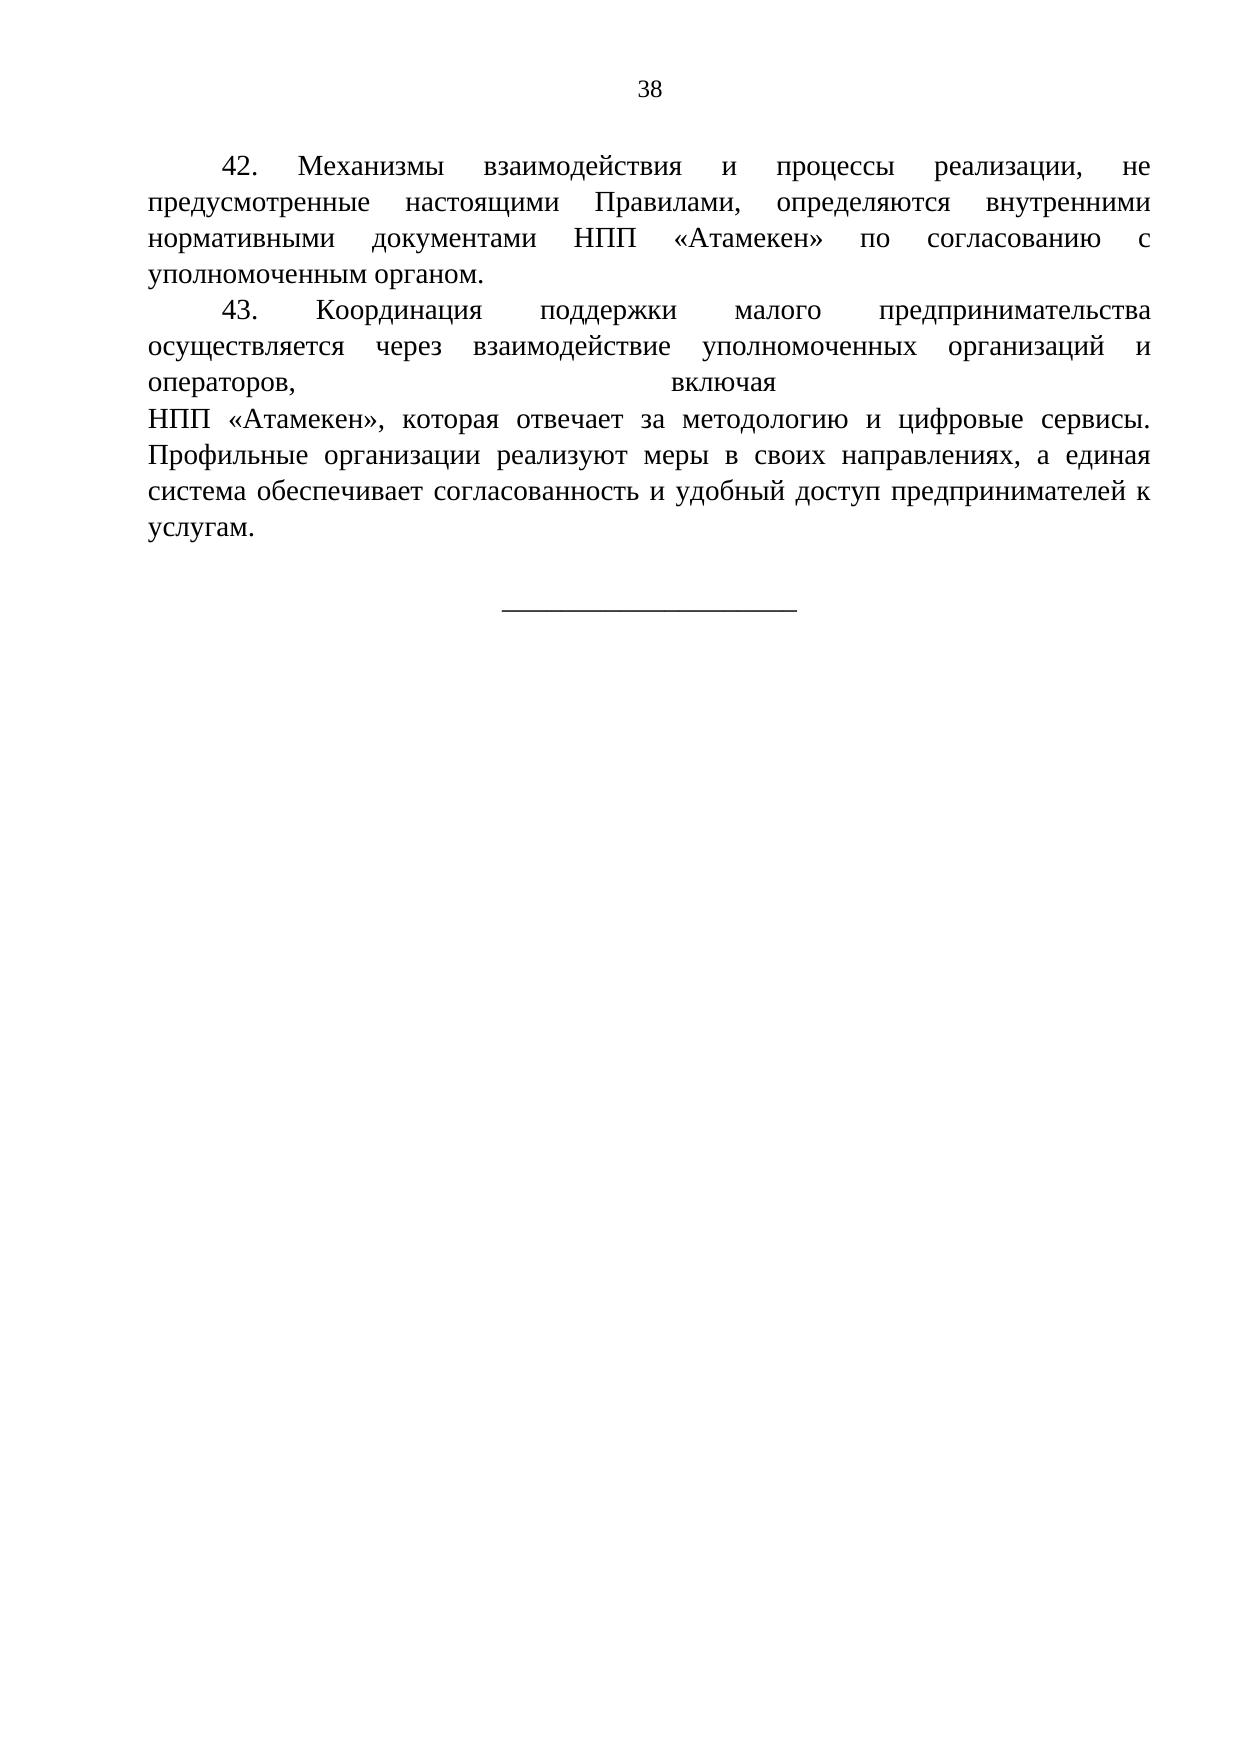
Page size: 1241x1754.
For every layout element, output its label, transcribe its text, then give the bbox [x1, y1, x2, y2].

text ____________________ [148, 581, 1152, 615]
text 43. Координация поддержки малого предпринимательства осуществляется через взаимодействие уполномоченных организаций и операторов, включая НПП «Атамекен», которая отвечает за методологию и цифровые сервисы. Профильные организации реализуют меры в своих направлениях, а единая система обеспечивает согласованность и удобный доступ предпринимателей к услугам. [148, 292, 1152, 543]
text 42. Механизмы взаимодействия и процессы реализации, не предусмотренные настоящими Правилами, определяются внутренними нормативными документами НПП «Атамекен» по согласованию с уполномоченным органом. [148, 148, 1152, 290]
